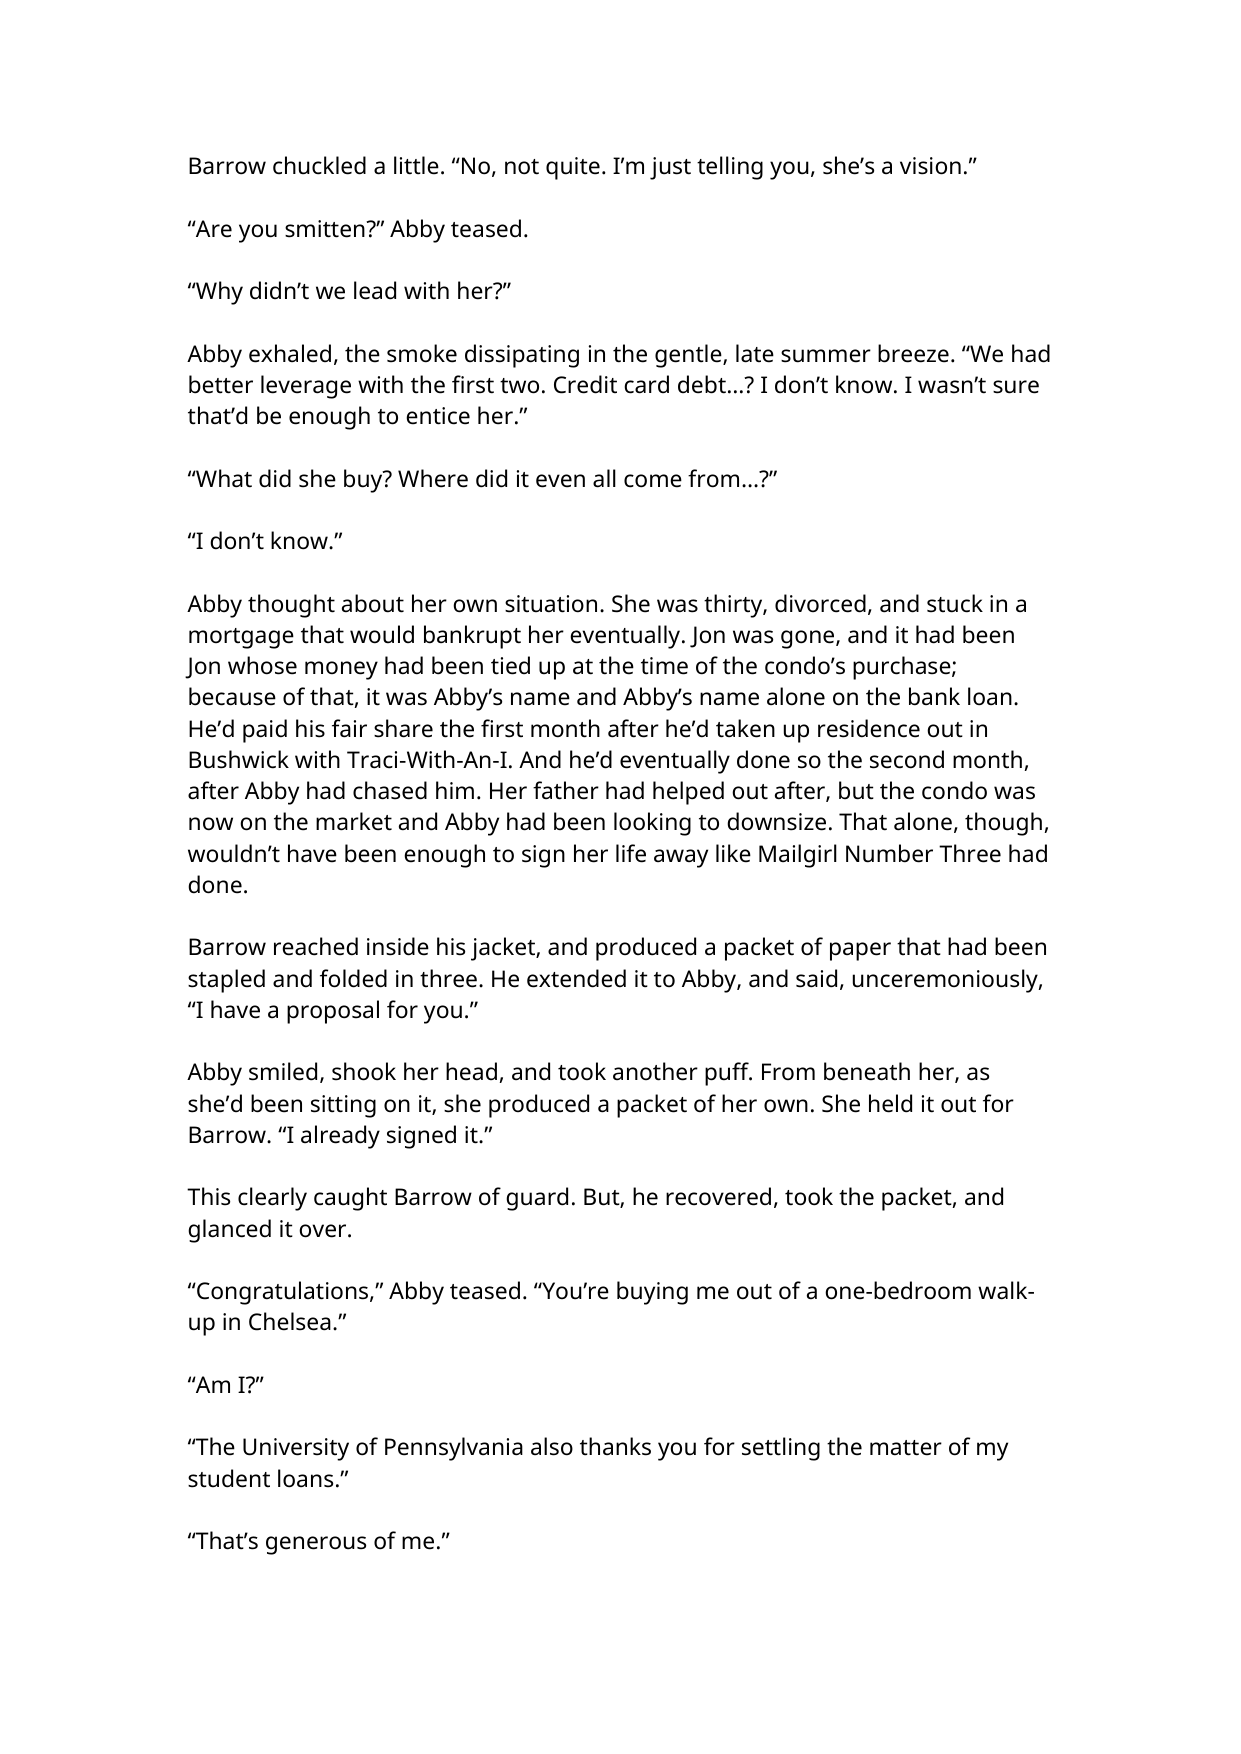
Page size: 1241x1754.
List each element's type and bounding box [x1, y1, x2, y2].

text [187, 150, 1053, 1587]
